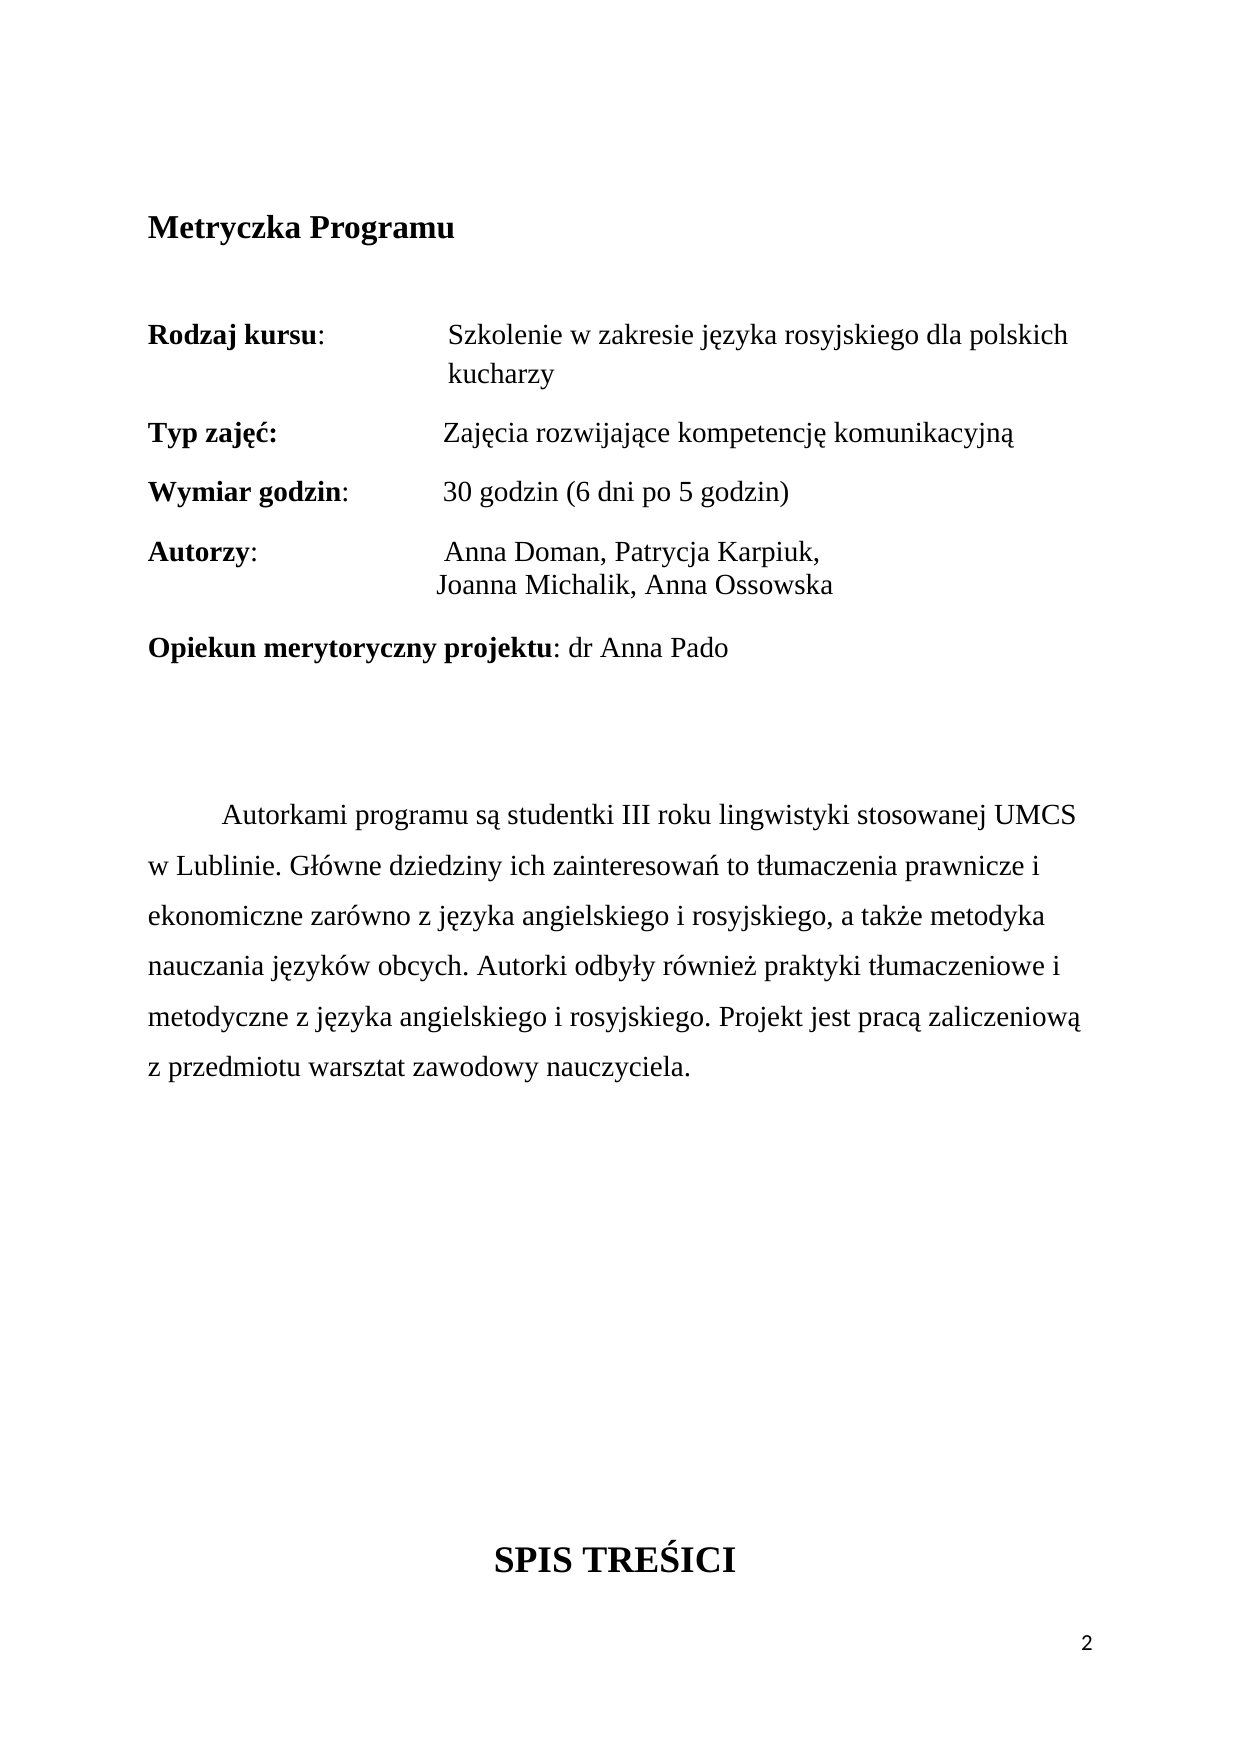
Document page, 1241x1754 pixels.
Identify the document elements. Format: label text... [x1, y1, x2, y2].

text Rodzaj kursu: Szkolenie w zakresie języka rosyjskiego dla polskich kucharzy [148, 317, 1093, 389]
subtitle Metryczka Programu [148, 207, 1093, 246]
text Autorzy: Anna Doman, Patrycja Karpiuk, Joanna Michalik, Anna Ossowska [148, 534, 1093, 630]
text Opiekun merytoryczny projektu: dr Anna Pado [148, 630, 1093, 663]
text Wymiar godzin: 30 godzin (6 dni po 5 godzin) [148, 474, 1093, 508]
text Typ zajęć: Zajęcia rozwijające kompetencję komunikacyjną [148, 415, 1093, 449]
text Autorkami programu są studentki III roku lingwistyki stosowanej UMCS w Lublinie. Główne dziedziny ich zainteresowań to tłumaczenia prawnicze i ekonomiczne zarówno z języka angielskiego i rosyjskiego, a także metodyka nauczania języków obcych. Autorki odbyły również praktyki tłumaczeniowe i metodyczne z języka angielskiego i rosyjskiego. Projekt jest pracą zaliczeniową z przedmiotu warsztat zawodowy nauczyciela. [148, 797, 1093, 1082]
text SPIS TREŚICI [148, 1538, 1093, 1581]
